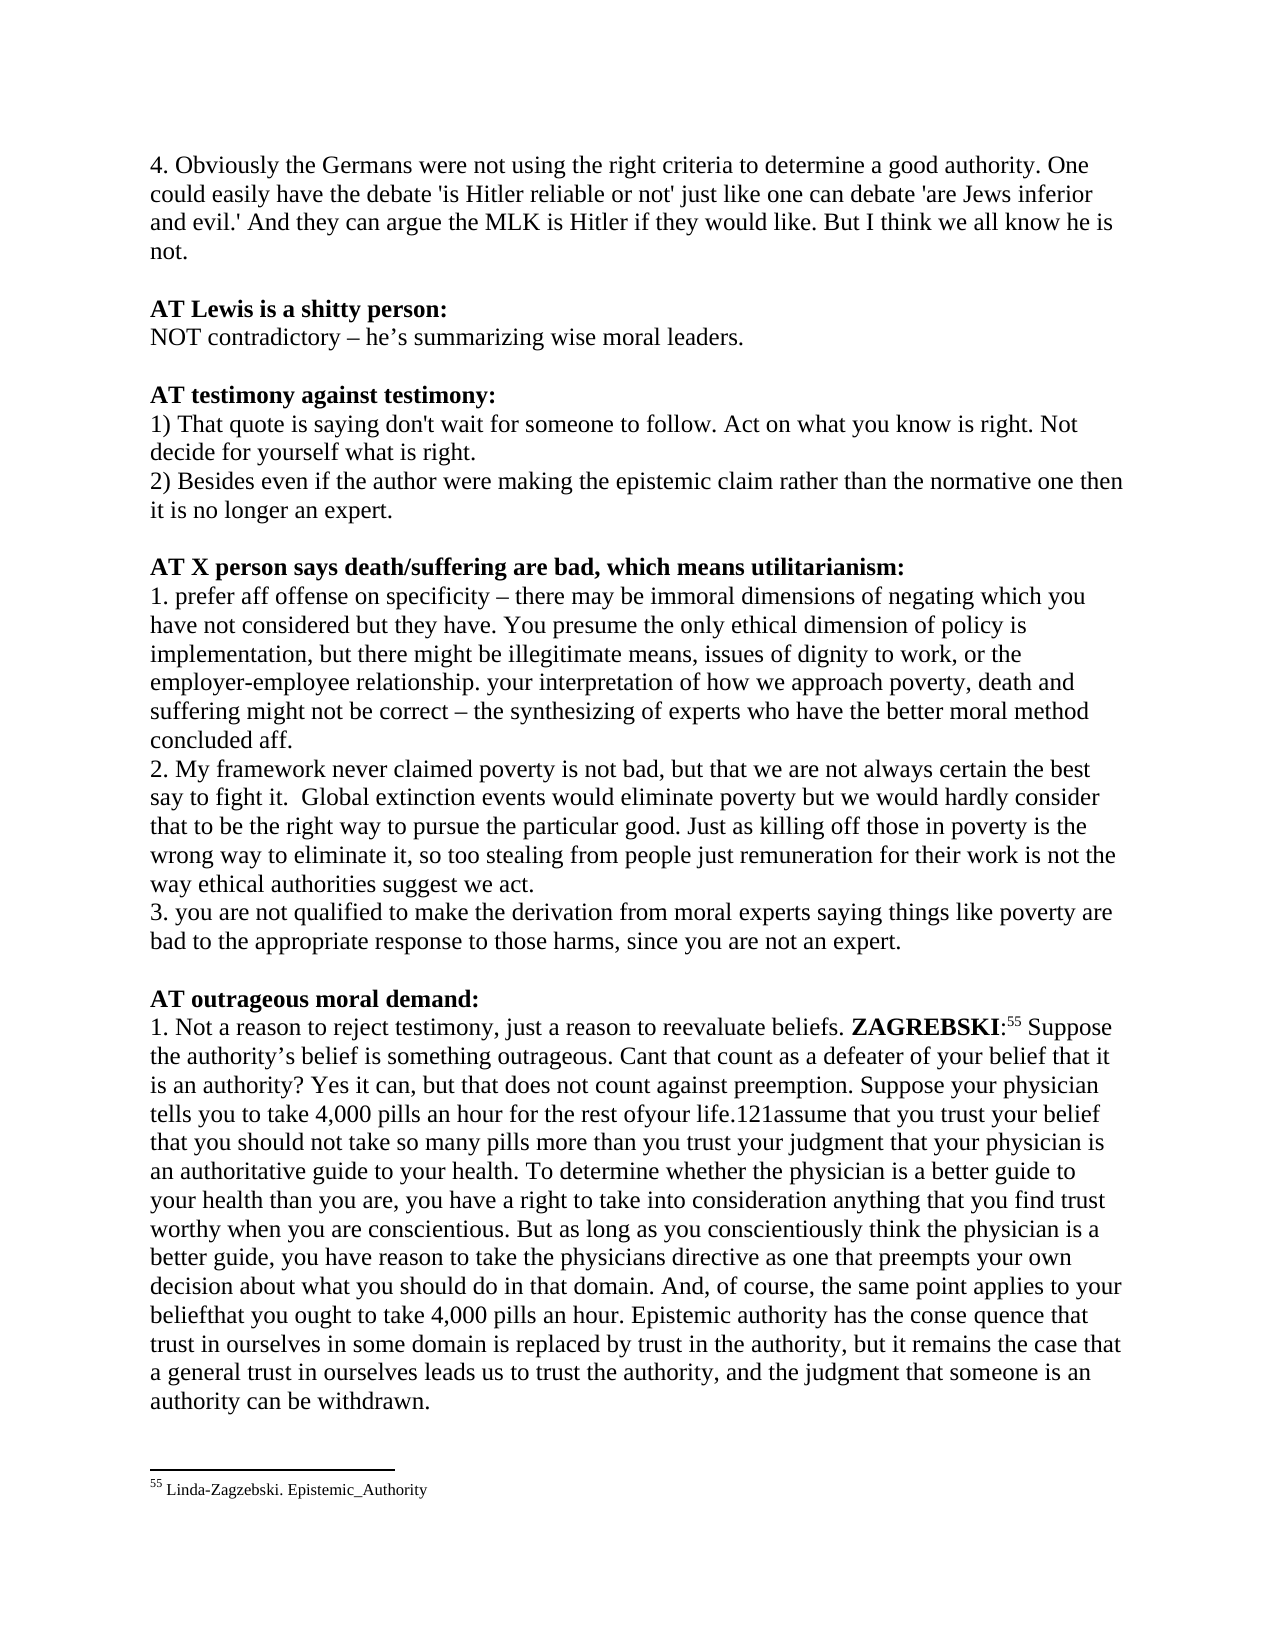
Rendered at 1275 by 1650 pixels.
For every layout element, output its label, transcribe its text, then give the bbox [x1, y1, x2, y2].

text AT testimony against testimony: [150, 380, 1125, 409]
text AT Lewis is a shitty person: [150, 294, 1125, 322]
text 1) That quote is saying don't wait for someone to follow. Act on what you know is right. Not decide for yourself what is right. [150, 409, 1125, 466]
text NOT contradictory – he’s summarizing wise moral leaders. [150, 322, 1125, 351]
text 2) Besides even if the author were making the epistemic claim rather than the normative one then it is no longer an expert. [150, 466, 1125, 524]
text 1. prefer aff offense on specificity – there may be immoral dimensions of negating which you have not considered but they have. You presume the only ethical dimension of policy is implementation, but there might be illegitimate means, issues of dignity to work, or the employer-employee relationship. your interpretation of how we approach poverty, death and suffering might not be correct – the synthesizing of experts who have the better moral method concluded aff. [150, 581, 1125, 754]
text 2. My framework never claimed poverty is not bad, but that we are not always certain the best say to fight it. Global extinction events would eliminate poverty but we would hardly consider that to be the right way to pursue the particular good. Just as killing off those in poverty is the wrong way to eliminate it, so too stealing from people just remuneration for their work is not the way ethical authorities suggest we act. [150, 754, 1125, 897]
text 3. you are not qualified to make the derivation from moral experts saying things like poverty are bad to the appropriate response to those harms, since you are not an expert. [150, 897, 1125, 955]
text 1. Not a reason to reject testimony, just a reason to reevaluate beliefs. ZAGREBSKI: Suppose the authority’s belief is something outrageous. Cant that count as a defeater of your belief that it is an authority? Yes it can, but that does not count against preemption. Suppose your physician tells you to take 4,000 pills an hour for the rest ofyour life.121assume that you trust your belief that you should not take so many pills more than you trust your judgment that your physician is an authoritative guide to your health. To determine whether the physician is a better guide to your health than you are, you have a right to take into consideration anything that you find trust­ worthy when you are conscientious. But as long as you conscientiously think the physician is a better guide, you have reason to take the physicians directive as one that preempts your own decision about what you should do in that domain. And, of course, the same point applies to your beliefthat you ought to take 4,000 pills an hour. Epistemic authority has the conse­ quence that trust in ourselves in some domain is replaced by trust in the authority, but it remains the case that a general trust in ourselves leads us to trust the authority, and the judgment that someone is an authority can be withdrawn. [150, 1012, 1125, 1415]
text AT outrageous moral demand: [150, 984, 1125, 1012]
text 4. Obviously the Germans were not using the right criteria to determine a good authority. One could easily have the debate 'is Hitler reliable or not' just like one can debate 'are Jews inferior and evil.' And they can argue the MLK is Hitler if they would like. But I think we all know he is not. [150, 150, 1125, 265]
text AT X person says death/suffering are bad, which means utilitarianism: [150, 552, 1125, 581]
